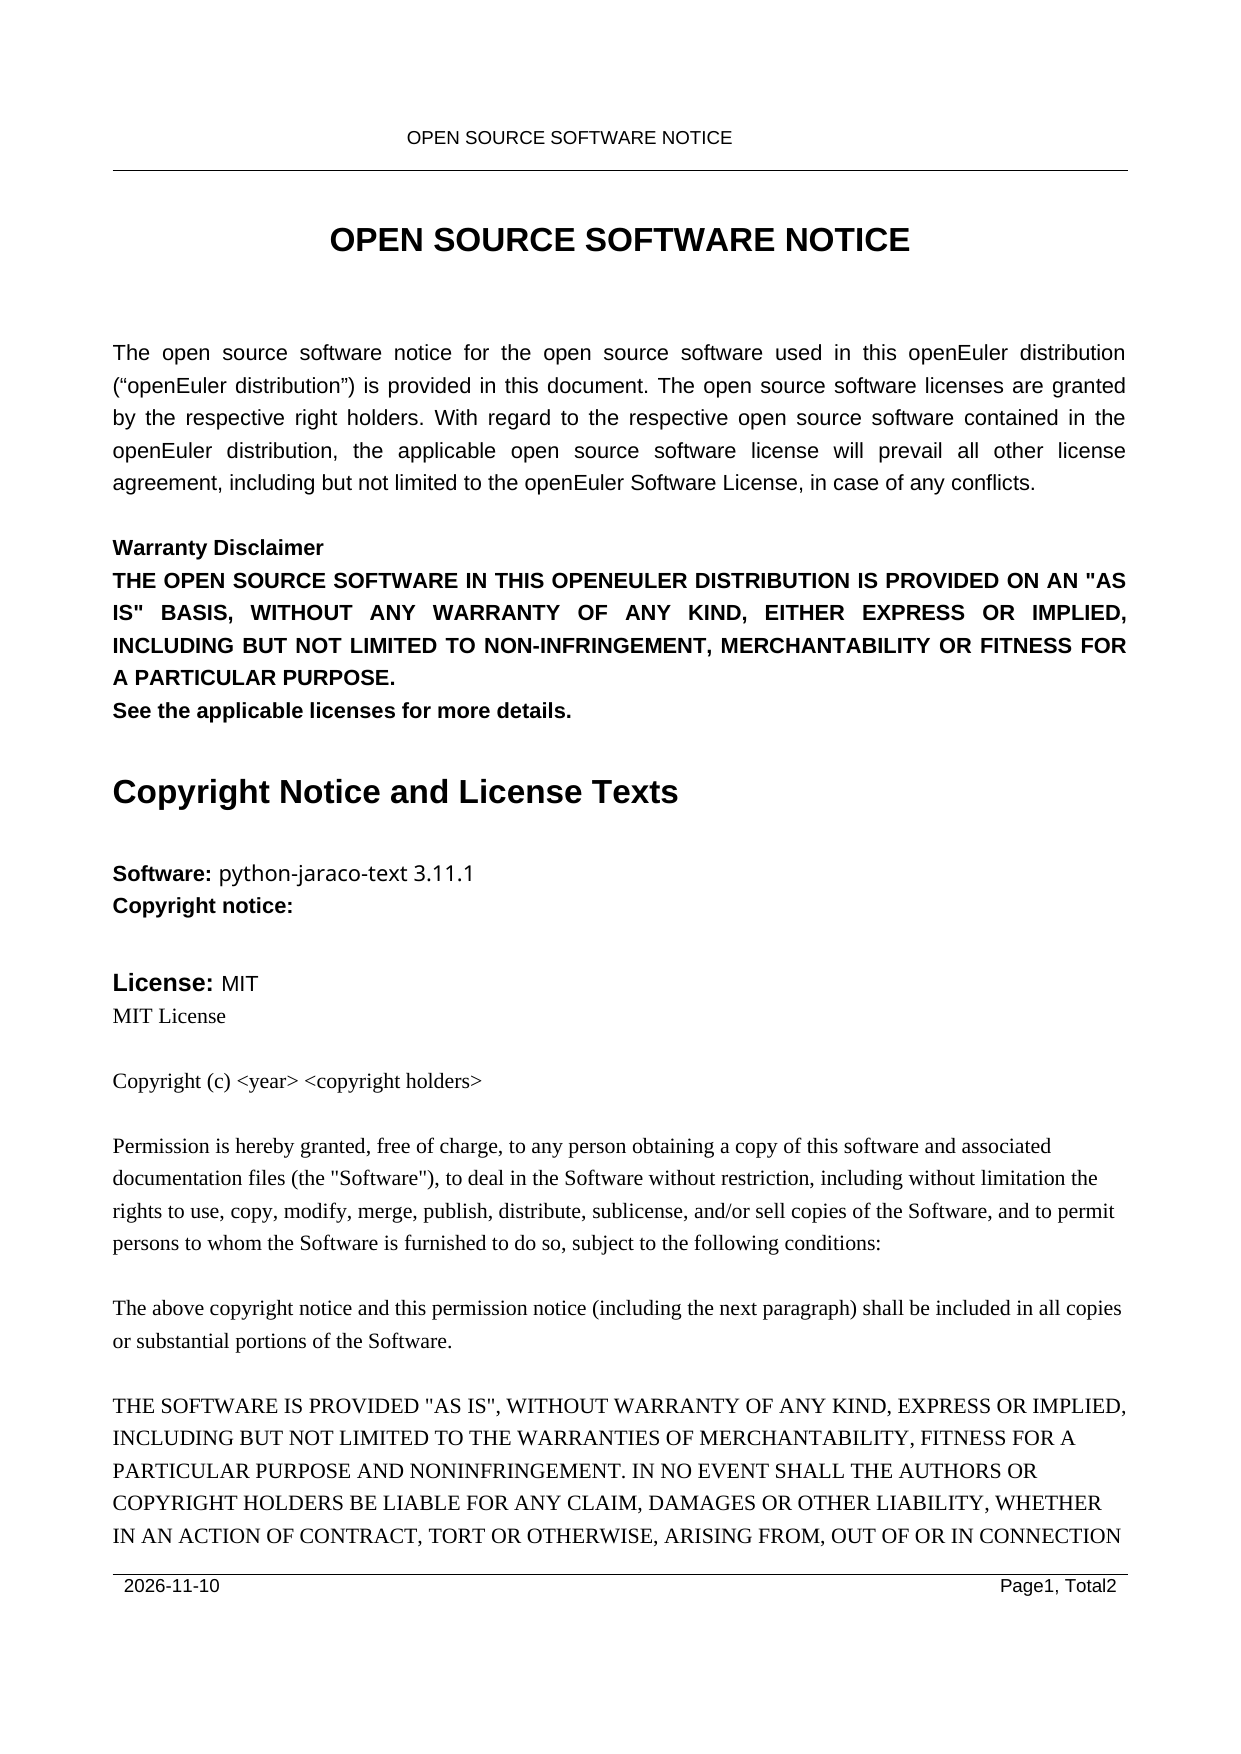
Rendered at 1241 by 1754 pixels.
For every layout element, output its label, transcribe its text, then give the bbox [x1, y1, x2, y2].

text Warranty Disclaimer [112, 531, 1128, 564]
text Copyright Notice and License Texts [112, 759, 1128, 824]
title Software: python-jaraco-text 3.11.1 [112, 856, 1128, 889]
text License: MIT [112, 966, 1128, 999]
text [112, 999, 1128, 1551]
text Copyright notice: [112, 889, 1128, 921]
text The open source software notice for the open source software used in this openEuler distribution (“openEuler distribution”) is provided in this document. The open source software licenses are granted by the respective right holders. With regard to the respective open source software contained in the openEuler distribution, the applicable open source software license will prevail all other license agreement, including but not limited to the openEuler Software License, in case of any conflicts. [112, 336, 1128, 499]
text OPEN SOURCE SOFTWARE NOTICE [112, 206, 1128, 271]
text THE OPEN SOURCE SOFTWARE IN THIS OPENEULER DISTRIBUTION IS PROVIDED ON AN "AS IS" BASIS, WITHOUT ANY WARRANTY OF ANY KIND, EITHER EXPRESS OR IMPLIED, INCLUDING BUT NOT LIMITED TO NON-INFRINGEMENT, MERCHANTABILITY OR FITNESS FOR A PARTICULAR PURPOSE. See the applicable licenses for more details. [112, 564, 1128, 726]
